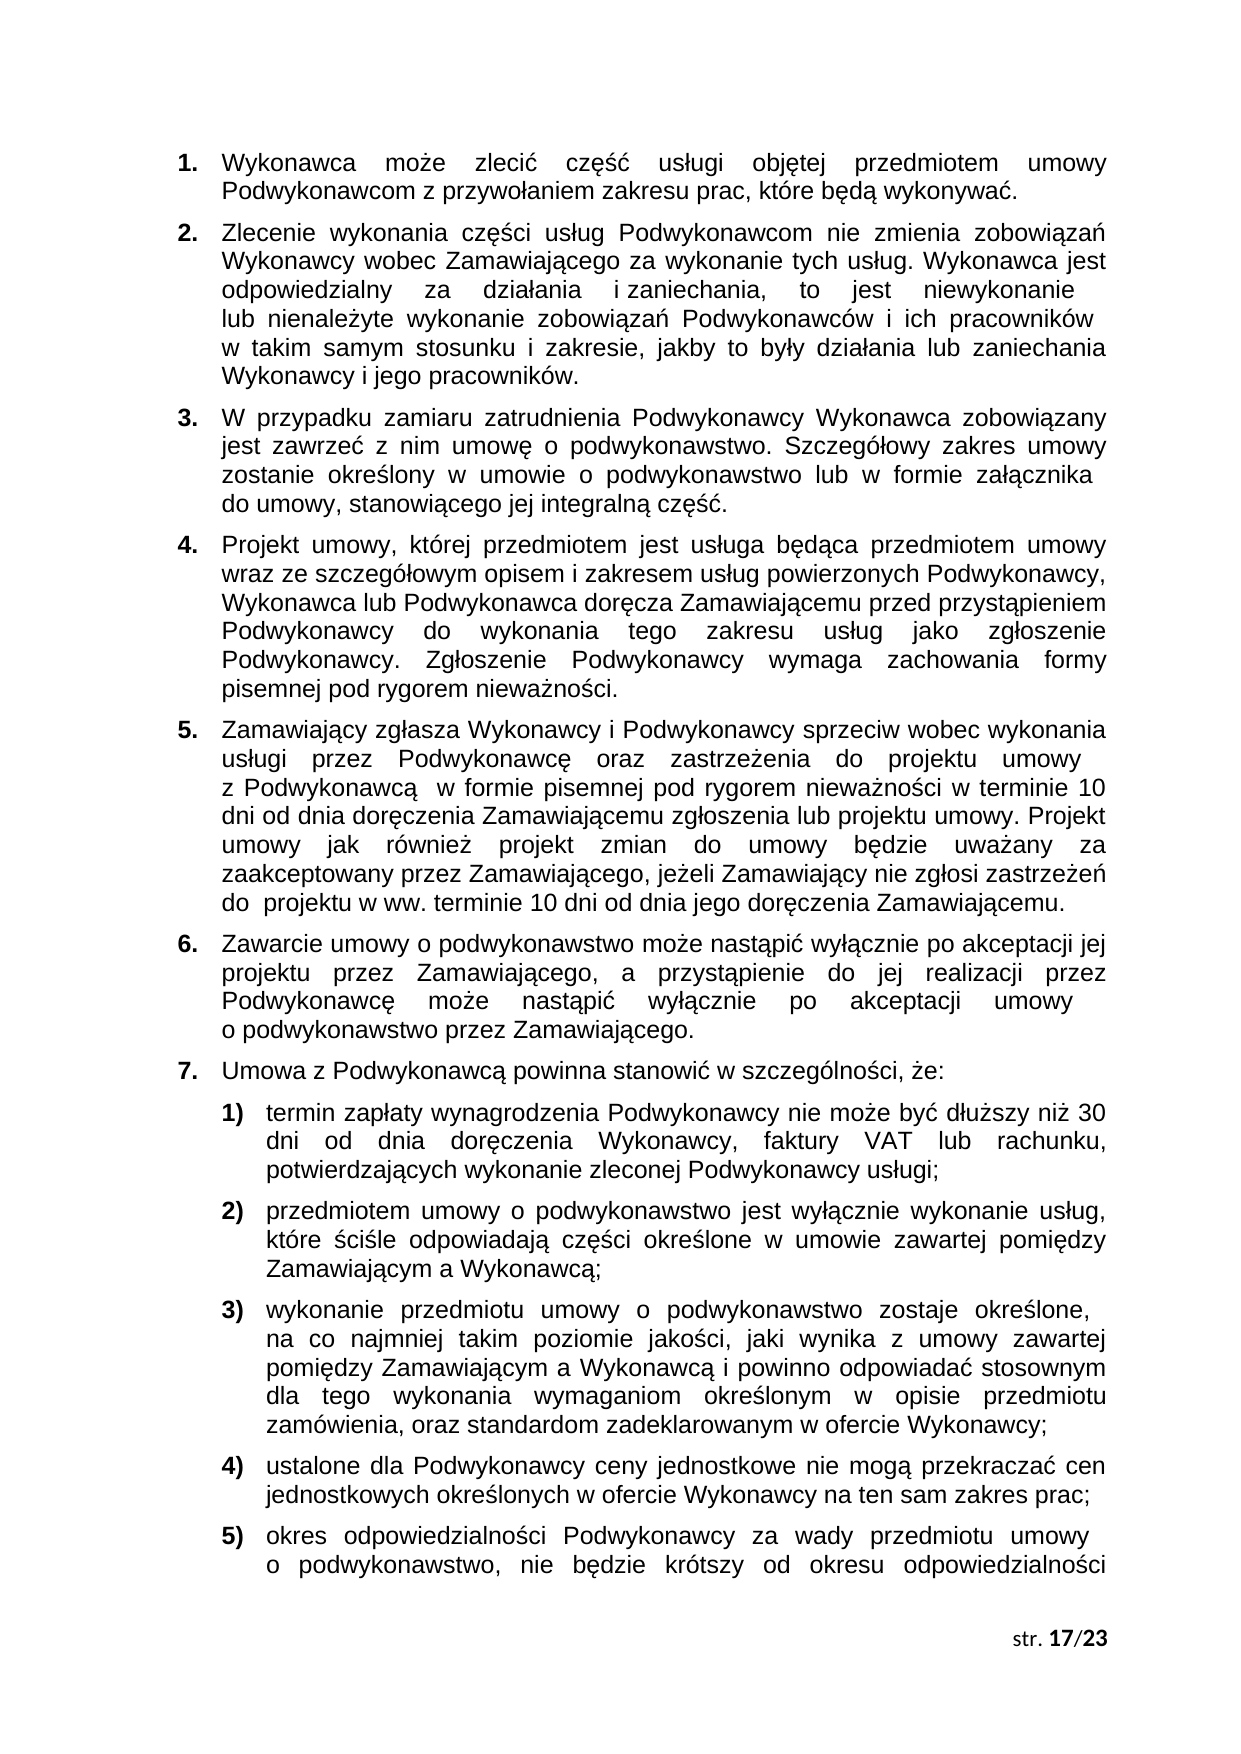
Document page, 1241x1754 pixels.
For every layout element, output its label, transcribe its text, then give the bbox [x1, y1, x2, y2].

list W przypadku zamiaru zatrudnienia Podwykonawcy Wykonawca zobowiązany jest zawrzeć z nim umowę o podwykonawstwo. Szczegółowy zakres umowy zostanie określony w umowie o podwykonawstwo lub w formie załącznika do umowy, stanowiącego jej integralną część. [177, 403, 1107, 518]
list Umowa z Podwykonawcą powinna stanowić w szczególności, że: [177, 1056, 1107, 1085]
list Projekt umowy, której przedmiotem jest usługa będąca przedmiotem umowy wraz ze szczegółowym opisem i zakresem usług powierzonych Podwykonawcy, Wykonawca lub Podwykonawca doręcza Zamawiającemu przed przystąpieniem Podwykonawcy do wykonania tego zakresu usług jako zgłoszenie Podwykonawcy. Zgłoszenie Podwykonawcy wymaga zachowania formy pisemnej pod rygorem nieważności. [177, 530, 1107, 703]
list Zamawiający zgłasza Wykonawcy i Podwykonawcy sprzeciw wobec wykonania usługi przez Podwykonawcę oraz zastrzeżenia do projektu umowy z Podwykonawcą w formie pisemnej pod rygorem nieważności w terminie 10 dni od dnia doręczenia Zamawiającemu zgłoszenia lub projektu umowy. Projekt umowy jak również projekt zmian do umowy będzie uważany za zaakceptowany przez Zamawiającego, jeżeli Zamawiający nie zgłosi zastrzeżeń do projektu w ww. terminie 10 dni od dnia jego doręczenia Zamawiającemu. [177, 715, 1107, 916]
list wykonanie przedmiotu umowy o podwykonawstwo zostaje określone, na co najmniej takim poziomie jakości, jaki wynika z umowy zawartej pomiędzy Zamawiającym a Wykonawcą i powinno odpowiadać stosownym dla tego wykonania wymaganiom określonym w opisie przedmiotu zamówienia, oraz standardom zadeklarowanym w ofercie Wykonawcy; [221, 1295, 1107, 1439]
list Zawarcie umowy o podwykonawstwo może nastąpić wyłącznie po akceptacji jej projektu przez Zamawiającego, a przystąpienie do jej realizacji przez Podwykonawcę może nastąpić wyłącznie po akceptacji umowy o podwykonawstwo przez Zamawiającego. [177, 929, 1107, 1044]
list ustalone dla Podwykonawcy ceny jednostkowe nie mogą przekraczać cen jednostkowych określonych w ofercie Wykonawcy na ten sam zakres prac; [221, 1451, 1107, 1509]
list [221, 1521, 1107, 1579]
list przedmiotem umowy o podwykonawstwo jest wyłącznie wykonanie usług, które ściśle odpowiadają części określone w umowie zawartej pomiędzy Zamawiającym a Wykonawcą; [221, 1196, 1107, 1283]
list Zlecenie wykonania części usług Podwykonawcom nie zmienia zobowiązań Wykonawcy wobec Zamawiającego za wykonanie tych usług. Wykonawca jest odpowiedzialny za działania i zaniechania, to jest niewykonanie lub nienależyte wykonanie zobowiązań Podwykonawców i ich pracowników w takim samym stosunku i zakresie, jakby to były działania lub zaniechania Wykonawcy i jego pracowników. [177, 218, 1107, 390]
list termin zapłaty wynagrodzenia Podwykonawcy nie może być dłuższy niż 30 dni od dnia doręczenia Wykonawcy, faktury VAT lub rachunku, potwierdzających wykonanie zleconej Podwykonawcy usługi; [221, 1098, 1107, 1184]
list Wykonawca może zlecić część usługi objętej przedmiotem umowy Podwykonawcom z przywołaniem zakresu prac, które będą wykonywać. [177, 148, 1107, 205]
